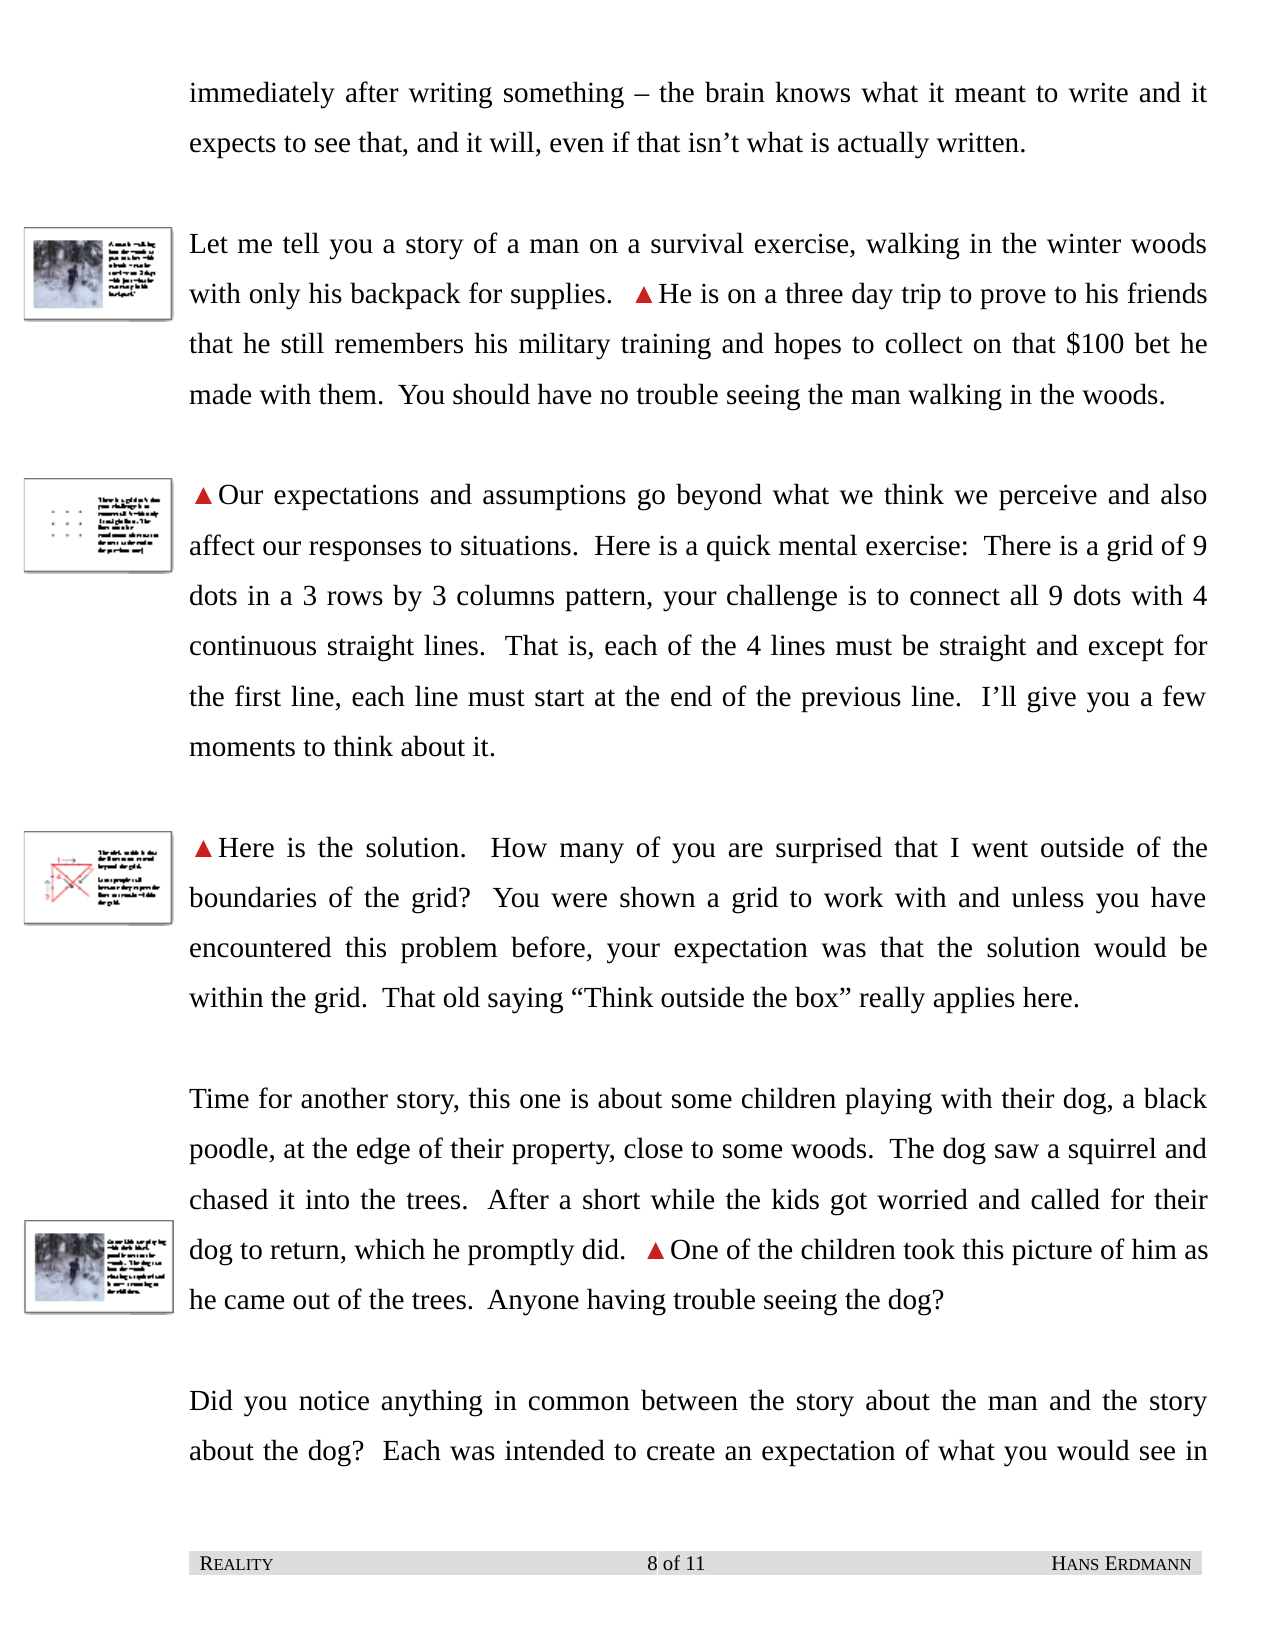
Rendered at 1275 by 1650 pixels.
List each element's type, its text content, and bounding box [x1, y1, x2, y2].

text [189, 75, 1209, 159]
picture [23, 831, 174, 926]
text Let me tell you a story of a man on a survival exercise, walking in the winter woods with only his backpack for supplies. ▲He is on a three day trip to prove to his friends that he still remembers his military training and hopes to collect on that $100 bet he made with them. You should have no trouble seeing the man walking in the woods. [189, 226, 1209, 410]
picture [23, 478, 174, 574]
text ▲Here is the solution. How many of you are surprised that I went outside of the boundaries of the grid? You were shown a grid to work with and unless you have encountered this problem before, your expectation was that the solution would be within the grid. That old saying “Think outside the box” really applies here. [189, 830, 1209, 1014]
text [189, 1383, 1209, 1467]
picture [23, 227, 174, 322]
picture [23, 1220, 174, 1315]
text Time for another story, this one is about some children playing with their dog, a black poodle, at the edge of their property, close to some woods. The dog saw a squirrel and chased it into the trees. After a short while the kids got worried and called for their dog to return, which he promptly did. ▲One of the children took this picture of him as he came out of the trees. Anyone having trouble seeing the dog? [189, 1081, 1209, 1316]
text ▲Our expectations and assumptions go beyond what we think we perceive and also affect our responses to situations. Here is a quick mental exercise: There is a grid of 9 dots in a 3 rows by 3 columns pattern, your challenge is to connect all 9 dots with 4 continuous straight lines. That is, each of the 4 lines must be straight and except for the first line, each line must start at the end of the previous line. I’ll give you a few moments to think about it. [189, 477, 1209, 763]
